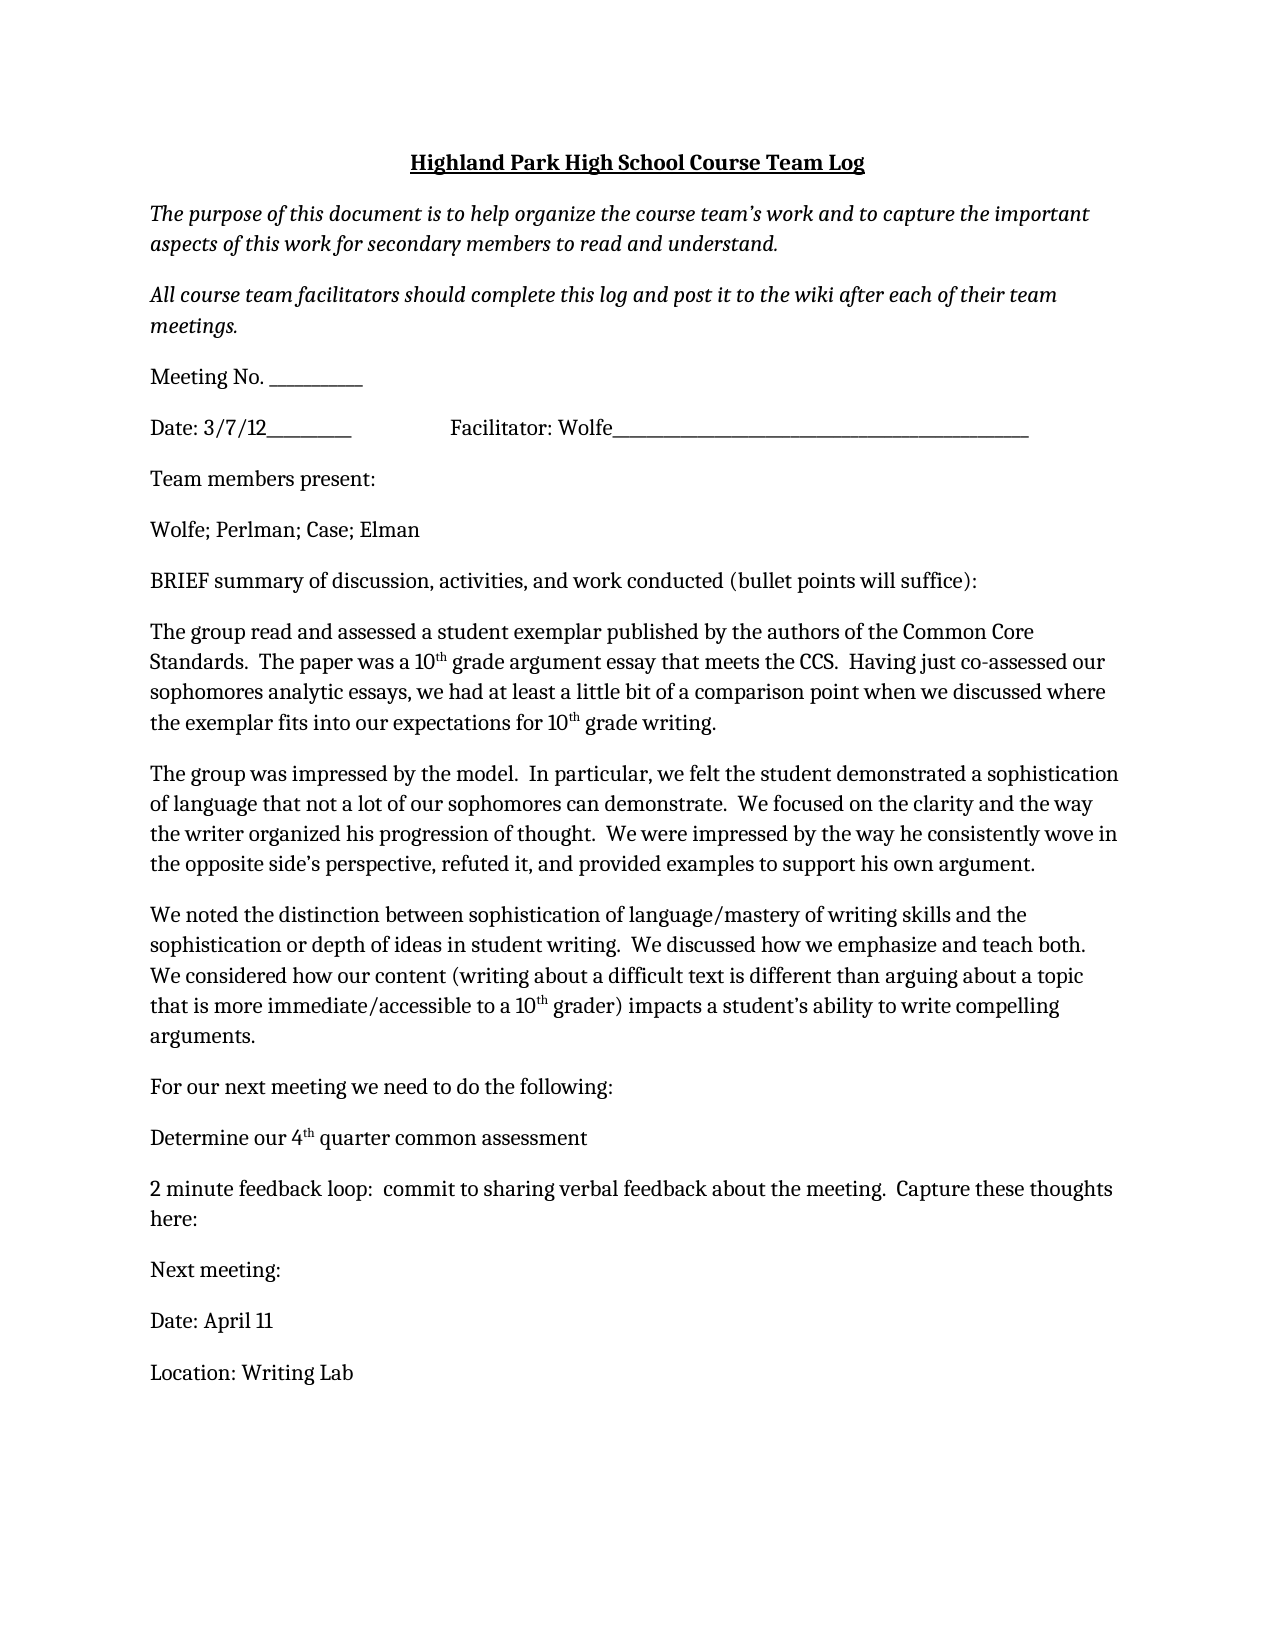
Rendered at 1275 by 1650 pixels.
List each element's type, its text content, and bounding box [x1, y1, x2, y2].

text 2 minute feedback loop: commit to sharing verbal feedback about the meeting. Capture these thoughts here: [150, 1176, 1125, 1233]
text For our next meeting we need to do the following: [150, 1074, 1125, 1100]
text We noted the distinction between sophistication of language/mastery of writing skills and the sophistication or depth of ideas in student writing. We discussed how we emphasize and teach both. We considered how our content (writing about a difficult text is different than arguing about a topic that is more immediate/accessible to a 10th grader) impacts a student’s ability to write compelling arguments. [150, 902, 1125, 1049]
text Highland Park High School Course Team Log [150, 150, 1125, 176]
text BRIEF summary of discussion, activities, and work conducted (bullet points will suffice): [150, 568, 1125, 594]
text Date: April 11 [150, 1308, 1125, 1335]
text Next meeting: [150, 1257, 1125, 1284]
text Date: 3/7/12__________ Facilitator: Wolfe_________________________________________________ [150, 414, 1125, 441]
text The group was impressed by the model. In particular, we felt the student demonstrated a sophistication of language that not a lot of our sophomores can demonstrate. We focused on the clarity and the way the writer organized his progression of thought. We were impressed by the way he consistently wove in the opposite side’s perspective, refuted it, and provided examples to support his own argument. [150, 760, 1125, 877]
text The group read and assessed a student exemplar published by the authors of the Common Core Standards. The paper was a 10th grade argument essay that meets the CCS. Having just co-assessed our sophomores analytic essays, we had at least a little bit of a comparison point when we discussed where the exemplar fits into our expectations for 10th grade writing. [150, 619, 1125, 736]
text Location: Writing Lab [150, 1359, 1125, 1386]
text Team members present: [150, 466, 1125, 492]
text Determine our 4th quarter common assessment [150, 1125, 1125, 1151]
text Wolfe; Perlman; Case; Elman [150, 517, 1125, 543]
text The purpose of this document is to help organize the course team’s work and to capture the important aspects of this work for secondary members to read and understand. [150, 201, 1125, 258]
text Meeting No. ___________ [150, 363, 1125, 390]
text All course team facilitators should complete this log and post it to the wiki after each of their team meetings. [150, 282, 1125, 339]
